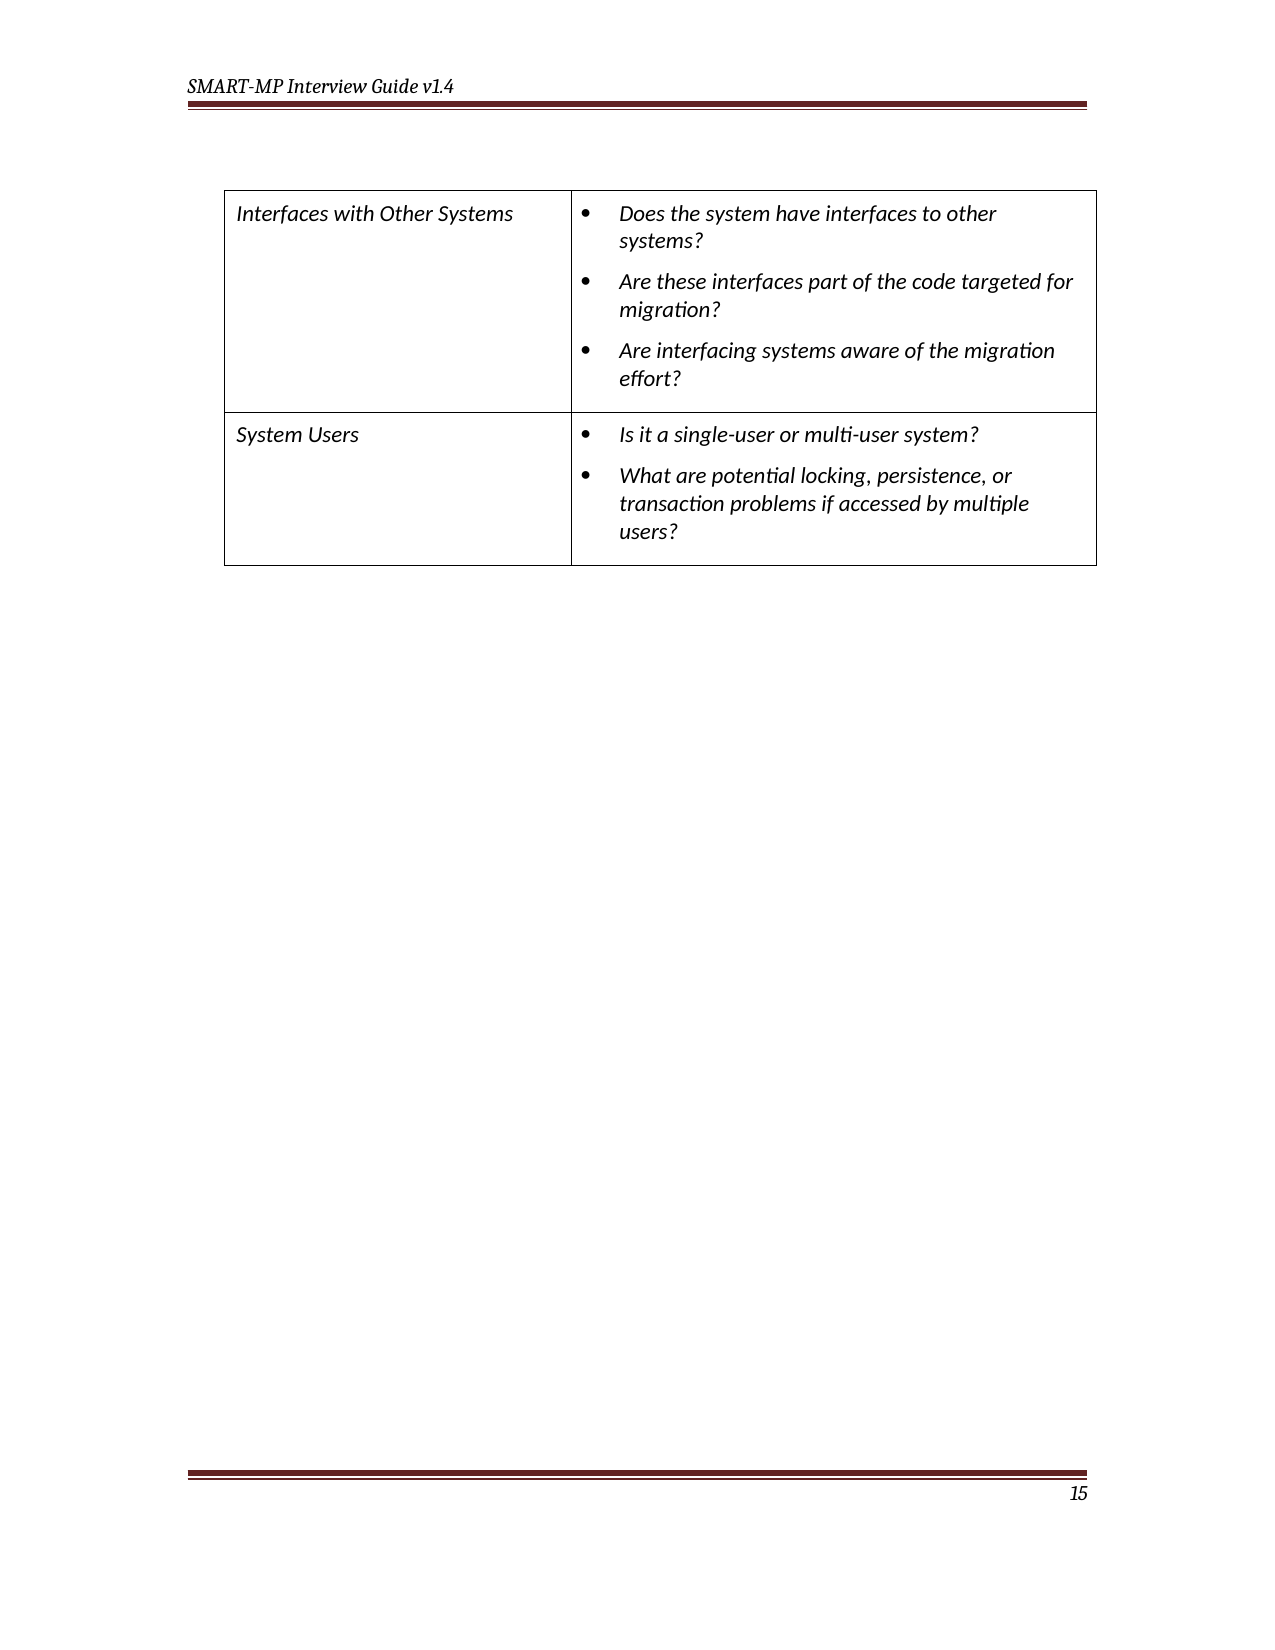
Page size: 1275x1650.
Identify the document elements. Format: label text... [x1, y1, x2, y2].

table_cell Is it a single-user or multi-user system? What are potential locking, persistence, or transaction problems if accessed by multiple users? [572, 413, 1096, 565]
table_cell System Users [225, 413, 571, 565]
table_cell Does the system have interfaces to other systems? Are these interfaces part of the code targeted for migration? Are interfacing systems aware of the migration effort? [572, 191, 1096, 412]
table_cell Interfaces with Other Systems [225, 191, 571, 412]
